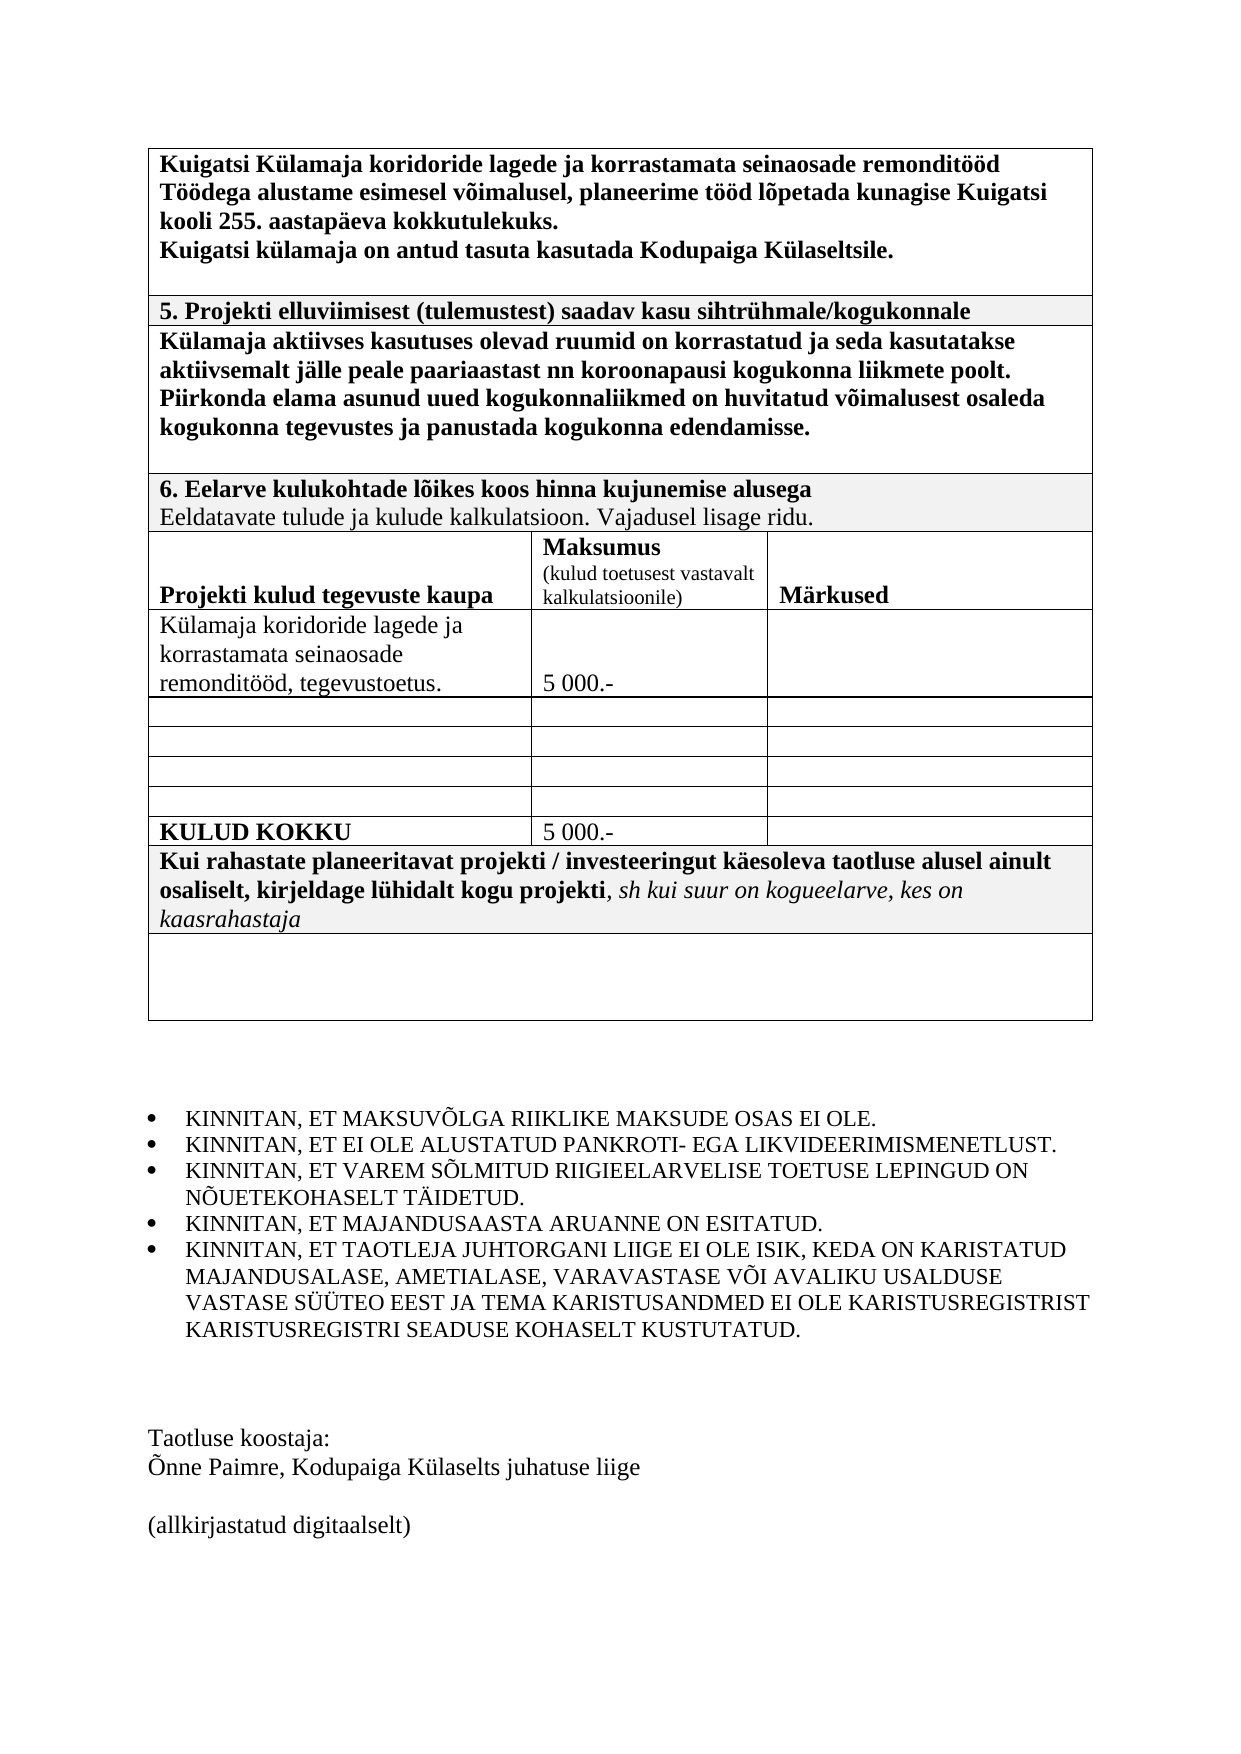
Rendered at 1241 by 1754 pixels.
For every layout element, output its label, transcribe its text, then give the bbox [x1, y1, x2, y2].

table_cell [532, 757, 767, 786]
table_cell [768, 757, 1092, 786]
table_cell [532, 727, 767, 756]
list KINNITAN, ET VAREM SÕLMITUD RIIGIEELARVELISE TOETUSE LEPINGUD ON NÕUETEKOHASELT TÄIDETUD. [148, 1157, 1093, 1210]
list KINNITAN, ET EI OLE ALUSTATUD PANKROTI- EGA LIKVIDEERIMISMENETLUST. [148, 1131, 1093, 1157]
table_cell [149, 934, 1092, 1020]
table_cell 5. Projekti elluviimisest (tulemustest) saadav kasu sihtrühmale/kogukonnale [149, 296, 1092, 325]
table_cell Külamaja koridoride lagede ja korrastamata seinaosade remonditööd, tegevustoetus. [149, 610, 531, 696]
table_cell KULUD KOKKU [149, 817, 531, 845]
text Õnne Paimre, Kodupaiga Külaselts juhatuse liige [148, 1452, 1093, 1481]
list KINNITAN, ET MAKSUVÕLGA RIIKLIKE MAKSUDE OSAS EI OLE. [148, 1105, 1093, 1131]
table_cell [532, 787, 767, 816]
table_cell [149, 698, 531, 726]
table_cell [768, 817, 1092, 845]
table_cell [149, 757, 531, 786]
table_cell Projekti kulud tegevuste kaupa [149, 532, 531, 609]
text Taotluse koostaja: [148, 1423, 1093, 1452]
table_cell Kuigatsi Külamaja koridoride lagede ja korrastamata seinaosade remonditööd Töödega alustame esimesel võimalusel, planeerime tööd lõpetada kunagise Kuigatsi kooli 255. aastapäeva kokkutulekuks. Kuigatsi külamaja on antud tasuta kasutada Kodupaiga Külaseltsile. [149, 149, 1092, 295]
table_cell Kui rahastate planeeritavat projekti / investeeringut käesoleva taotluse alusel ainult osaliselt, kirjeldage lühidalt kogu projekti, sh kui suur on kogueelarve, kes on kaasrahastaja [149, 846, 1092, 933]
text (allkirjastatud digitaalselt) [148, 1510, 1093, 1538]
table_cell [532, 698, 767, 726]
table_cell [768, 727, 1092, 756]
table_cell [149, 727, 531, 756]
list kinnitan, et taotleja juhtorgani liige ei ole isik, keda on karistatud majandusalase, ametialase, varavastase või avaliku usalduse vastase süüteo eest ja tema karistusandmed ei ole karistusregistrist karistusregistri seaduse kohaselt kustutatud. [148, 1237, 1093, 1342]
table_cell Märkused [768, 532, 1092, 609]
list KINNITAN, ET MAJANDUSAASTA ARUANNE ON ESITATUD. [148, 1210, 1093, 1237]
table_cell [768, 787, 1092, 816]
table_cell [768, 610, 1092, 696]
table_cell 5 000.- [532, 610, 767, 696]
table_cell [149, 787, 531, 816]
table_cell [768, 698, 1092, 726]
table_cell Külamaja aktiivses kasutuses olevad ruumid on korrastatud ja seda kasutatakse aktiivsemalt jälle peale paariaastast nn koroonapausi kogukonna liikmete poolt. Piirkonda elama asunud uued kogukonnaliikmed on huvitatud võimalusest osaleda kogukonna tegevustes ja panustada kogukonna edendamisse. [149, 326, 1092, 473]
table_cell 5 000.- [532, 817, 767, 845]
table_cell Maksumus (kulud toetusest vastavalt kalkulatsioonile) [532, 532, 767, 609]
table_cell 6. Eelarve kulukohtade lõikes koos hinna kujunemise alusega Eeldatavate tulude ja kulude kalkulatsioon. Vajadusel lisage ridu. [149, 474, 1092, 531]
